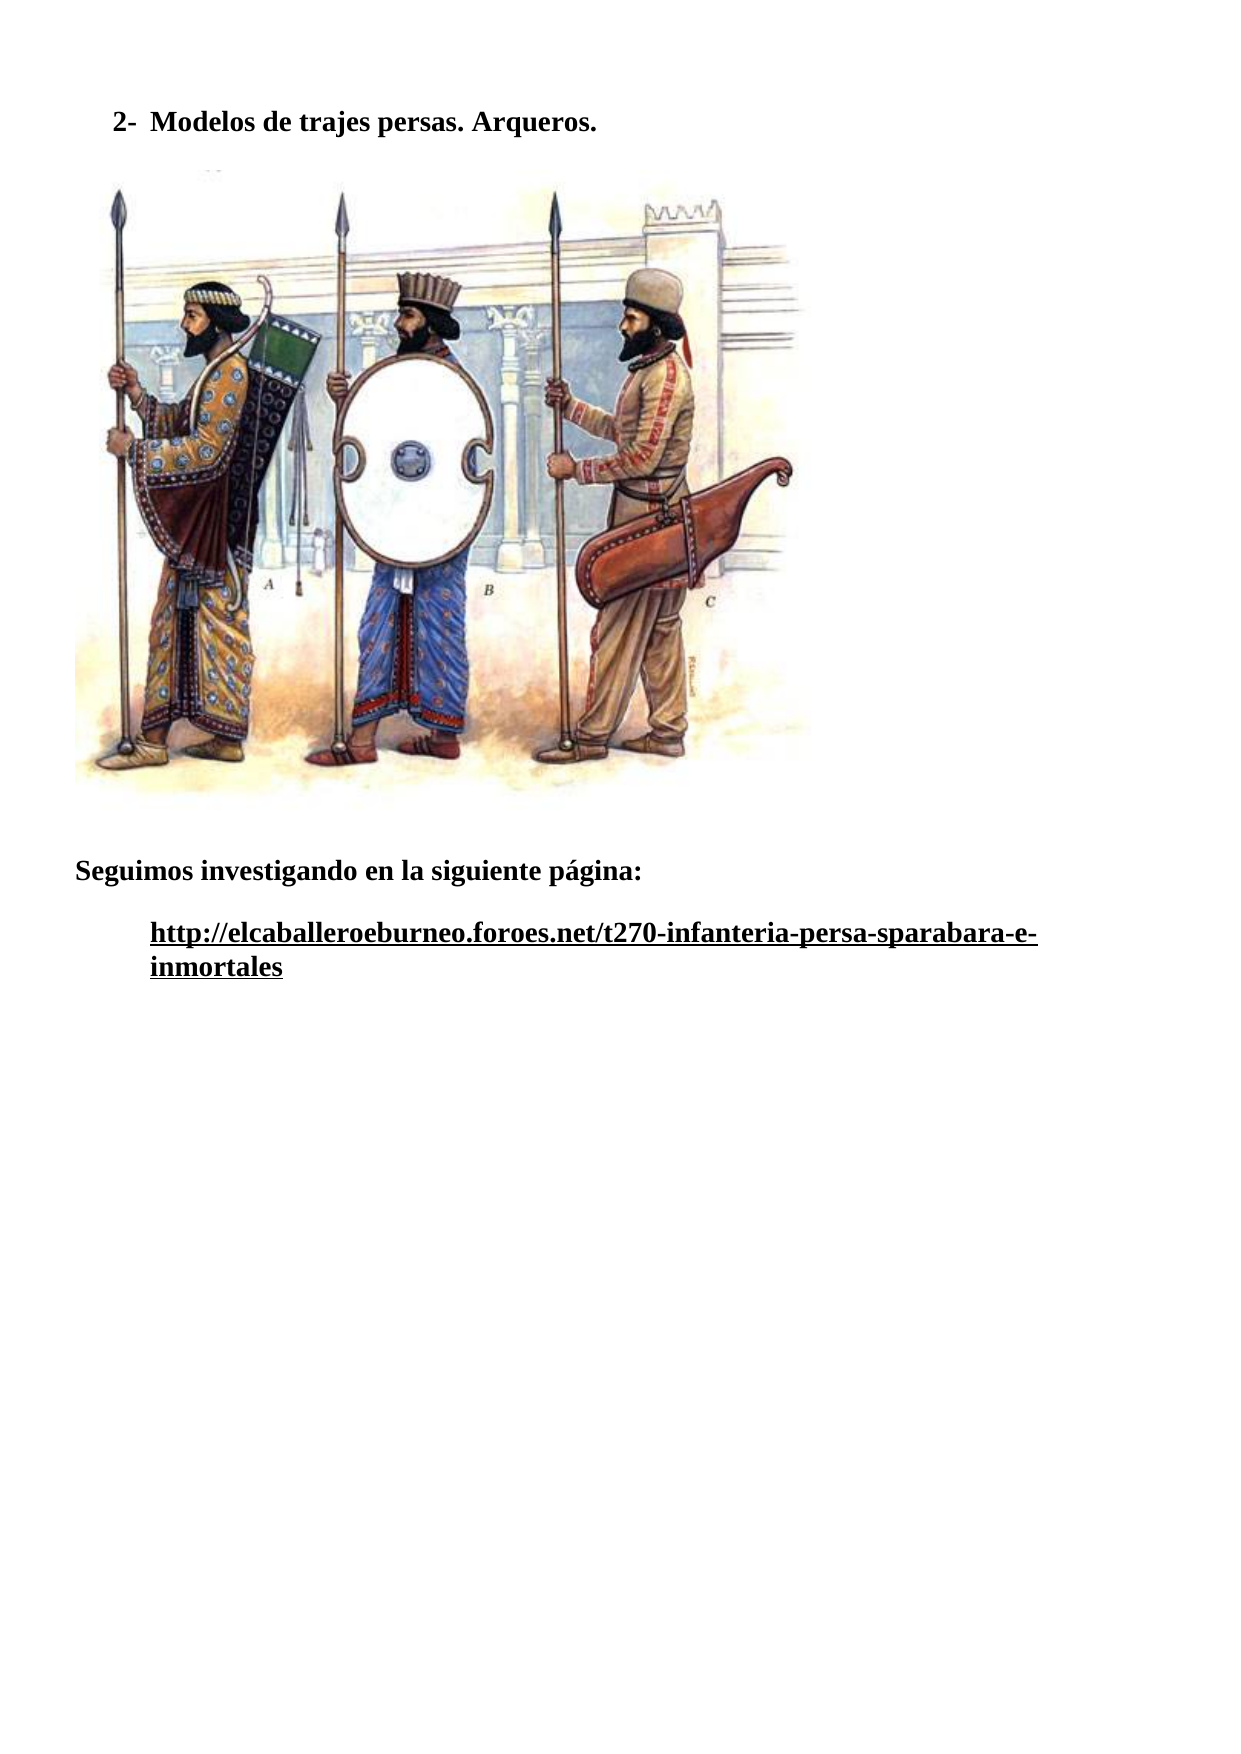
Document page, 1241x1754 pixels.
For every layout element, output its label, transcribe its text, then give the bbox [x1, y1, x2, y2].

picture [75, 170, 811, 820]
list Modelos de trajes persas. Arqueros. [112, 104, 1165, 137]
list http://elcaballeroeburneo.foroes.net/t270-infanteria-persa-sparabara-e-inmortales [150, 915, 1165, 982]
text Seguimos investigando en la siguiente página: [75, 853, 1165, 886]
